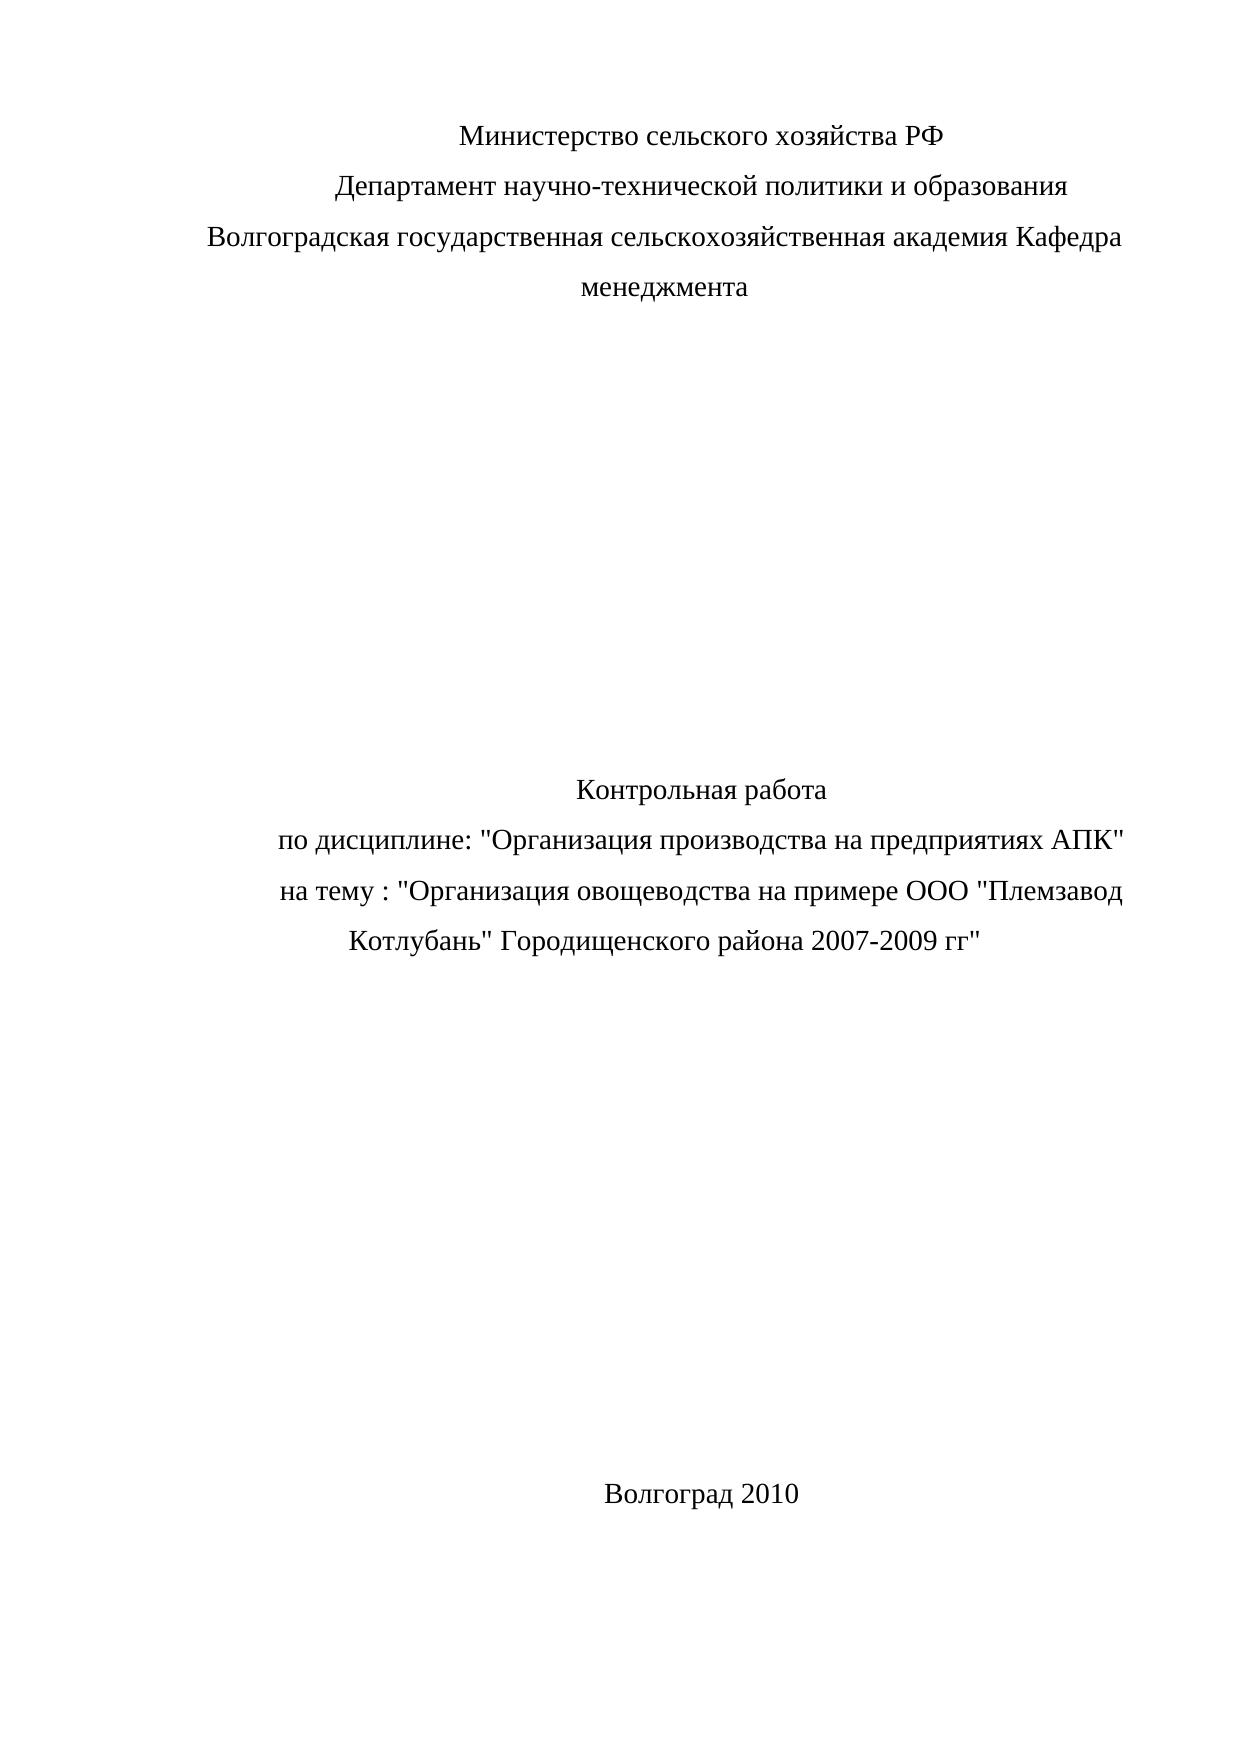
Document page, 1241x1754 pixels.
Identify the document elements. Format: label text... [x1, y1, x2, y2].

text Контрольная работа [177, 772, 1152, 806]
text Волгоград 2010 [177, 1477, 1152, 1510]
text Департамент научно-технической политики и образования Волгоградская государственная сельскохозяйственная академия Кафедра менеджмента [177, 168, 1152, 303]
text на тему : "Организация овощеводства на примере ООО "Племзавод Котлубань" Городищенского района 2007-2009 гг" [177, 873, 1152, 957]
text Министерство сельского хозяйства РФ [177, 118, 1152, 152]
text по дисциплине: "Организация производства на предприятиях АПК" [177, 822, 1152, 856]
